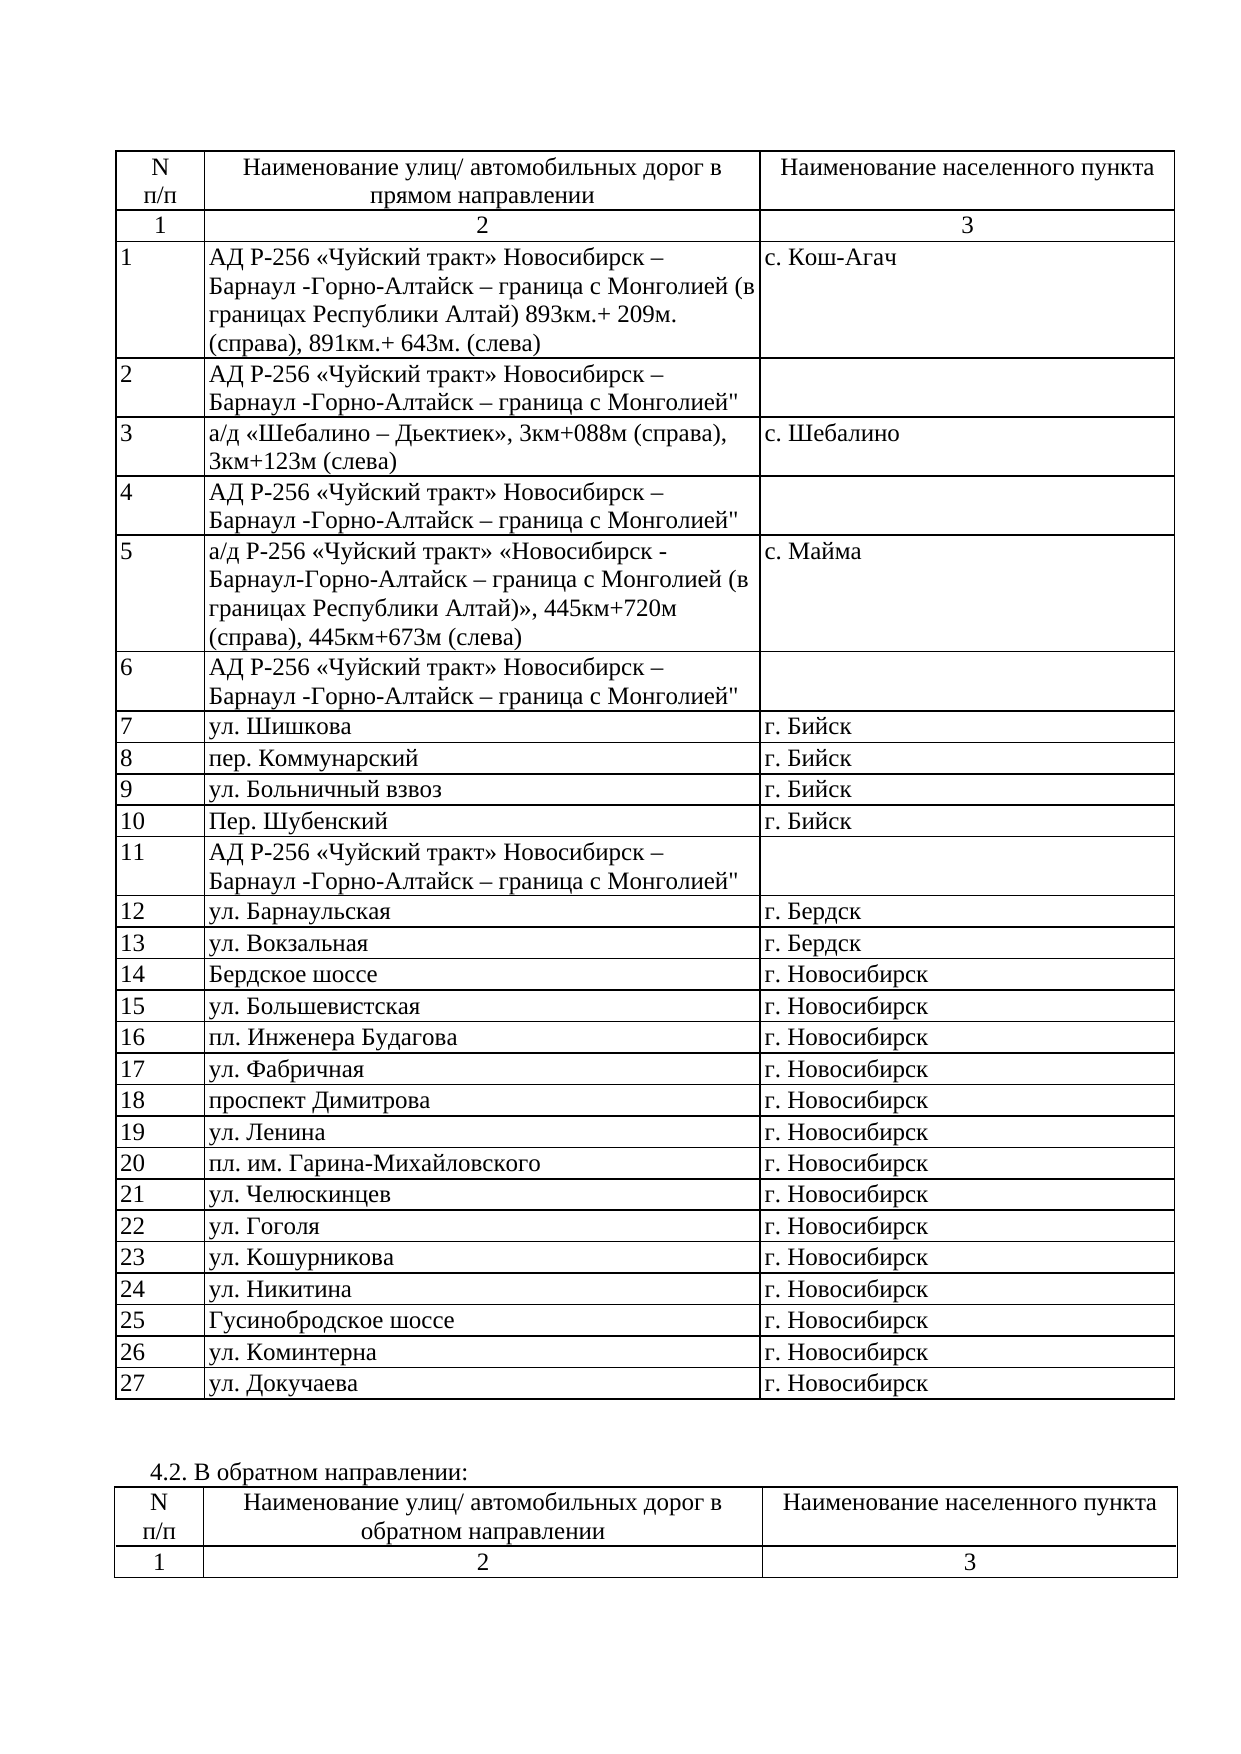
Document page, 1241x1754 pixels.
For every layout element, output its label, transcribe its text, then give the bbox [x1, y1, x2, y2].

table_cell с. Шебалино [761, 418, 1174, 475]
table_cell 3 [763, 1545, 1177, 1576]
table_cell 17 [117, 1054, 204, 1083]
table_cell Гусинобродское шоссе [205, 1305, 759, 1335]
table_cell 9 [117, 775, 204, 804]
table_cell 23 [117, 1242, 204, 1272]
table_cell 18 [117, 1085, 204, 1115]
table_cell г. Новосибирск [761, 1180, 1174, 1209]
table_cell АД Р-256 «Чуйский тракт» Новосибирск – Барнаул -Горно-Алтайск – граница с Монголией" [205, 652, 759, 710]
table_cell ул. Больничный взвоз [205, 775, 759, 804]
table_cell г. Бийск [761, 775, 1174, 804]
table_cell 6 [117, 652, 204, 710]
table_cell [761, 477, 1174, 534]
table_cell г. Бийск [761, 712, 1174, 741]
table_cell ул. Вокзальная [205, 928, 759, 958]
table_cell ул. Большевистская [205, 991, 759, 1021]
table_cell с. Майма [761, 536, 1174, 651]
table_cell [761, 652, 1174, 710]
table_cell г. Бийск [761, 806, 1174, 836]
table_cell г. Новосибирск [761, 1022, 1174, 1052]
table_cell пер. Коммунарский [205, 743, 759, 773]
table_cell 14 [117, 959, 204, 989]
table_cell пл. им. Гарина-Михайловского [205, 1148, 759, 1178]
table_cell 2 [117, 359, 204, 416]
table_cell 19 [117, 1117, 204, 1146]
table_cell 24 [117, 1274, 204, 1304]
table_cell ул. Кошурникова [205, 1242, 759, 1272]
table_cell г. Новосибирск [761, 959, 1174, 989]
table_header Наименование населенного пункта [761, 152, 1174, 209]
table_cell 10 [117, 806, 204, 836]
table_cell ул. Коминтерна [205, 1337, 759, 1367]
table_cell 16 [117, 1022, 204, 1052]
table_cell г. Бердск [761, 896, 1174, 926]
table_cell 4 [117, 477, 204, 534]
table_cell г. Новосибирск [761, 1305, 1174, 1335]
table_header Наименование улиц/ автомобильных дорог в обратном направлении [204, 1488, 762, 1545]
table_cell 27 [117, 1368, 204, 1398]
table_header N п/п [117, 152, 204, 209]
table_cell 22 [117, 1211, 204, 1241]
table_cell 15 [117, 991, 204, 1021]
table_cell г. Новосибирск [761, 1211, 1174, 1241]
table_cell ул. Ленина [205, 1117, 759, 1146]
table_cell ул. Шишкова [205, 712, 759, 741]
table_cell а/д Р-256 «Чуйский тракт» «Новосибирск - Барнаул-Горно-Алтайск – граница с Монголией (в границах Республики Алтай)», 445км+720м (справа), 445км+673м (слева) [205, 536, 759, 651]
table_cell АД Р-256 «Чуйский тракт» Новосибирск – Барнаул -Горно-Алтайск – граница с Монголией" [205, 477, 759, 534]
table_cell 3 [117, 418, 204, 475]
table_cell с. Кош-Агач [761, 242, 1174, 357]
text 4.2. В обратном направлении: [150, 1457, 1090, 1486]
table_cell проспект Димитрова [205, 1085, 759, 1115]
table_cell 21 [117, 1180, 204, 1209]
table_cell г. Новосибирск [761, 991, 1174, 1021]
table_cell г. Новосибирск [761, 1148, 1174, 1178]
table_cell АД Р-256 «Чуйский тракт» Новосибирск – Барнаул -Горно-Алтайск – граница с Монголией" [205, 837, 759, 895]
table_cell 3 [761, 211, 1174, 241]
table_cell 8 [117, 743, 204, 773]
table_cell 5 [117, 536, 204, 651]
table_cell г. Новосибирск [761, 1085, 1174, 1115]
table_cell 1 [117, 242, 204, 357]
table_cell 7 [117, 712, 204, 741]
table_cell 1 [117, 211, 204, 241]
table_cell а/д «Шебалино – Дьектиек», 3км+088м (справа), 3км+123м (слева) [205, 418, 759, 475]
table_cell г. Бийск [761, 743, 1174, 773]
table_cell 20 [117, 1148, 204, 1178]
table_header N п/п [115, 1488, 203, 1545]
table_cell 11 [117, 837, 204, 895]
table_header Наименование населенного пункта [763, 1488, 1177, 1545]
table_cell г. Новосибирск [761, 1054, 1174, 1083]
table_cell 12 [117, 896, 204, 926]
table_cell ул. Никитина [205, 1274, 759, 1304]
table_cell 13 [117, 928, 204, 958]
table_cell г. Новосибирск [761, 1242, 1174, 1272]
table_cell г. Новосибирск [761, 1368, 1174, 1398]
table_cell [761, 837, 1174, 895]
table_cell г. Новосибирск [761, 1117, 1174, 1146]
table_cell [761, 359, 1174, 416]
table_cell г. Новосибирск [761, 1337, 1174, 1367]
table_cell ул. Барнаульская [205, 896, 759, 926]
table_cell г. Новосибирск [761, 1274, 1174, 1304]
table_cell ул. Докучаева [205, 1368, 759, 1398]
table_cell ул. Челюскинцев [205, 1180, 759, 1209]
table_cell Бердское шоссе [205, 959, 759, 989]
table_cell АД Р-256 «Чуйский тракт» Новосибирск – Барнаул -Горно-Алтайск – граница с Монголией (в границах Республики Алтай) 893км.+ 209м. (справа), 891км.+ 643м. (слева) [205, 242, 759, 357]
table_header Наименование улиц/ автомобильных дорог в прямом направлении [205, 152, 759, 209]
table_cell АД Р-256 «Чуйский тракт» Новосибирск – Барнаул -Горно-Алтайск – граница с Монголией" [205, 359, 759, 416]
table_cell 1 [115, 1546, 203, 1576]
table_cell 2 [205, 211, 759, 241]
table_cell ул. Фабричная [205, 1054, 759, 1083]
table_cell 25 [117, 1305, 204, 1335]
table_cell Пер. Шубенский [205, 806, 759, 836]
table_cell ул. Гоголя [205, 1211, 759, 1241]
table_cell 26 [117, 1337, 204, 1367]
table_cell г. Бердск [761, 928, 1174, 958]
table_cell пл. Инженера Будагова [205, 1022, 759, 1052]
table_cell 2 [204, 1547, 762, 1576]
